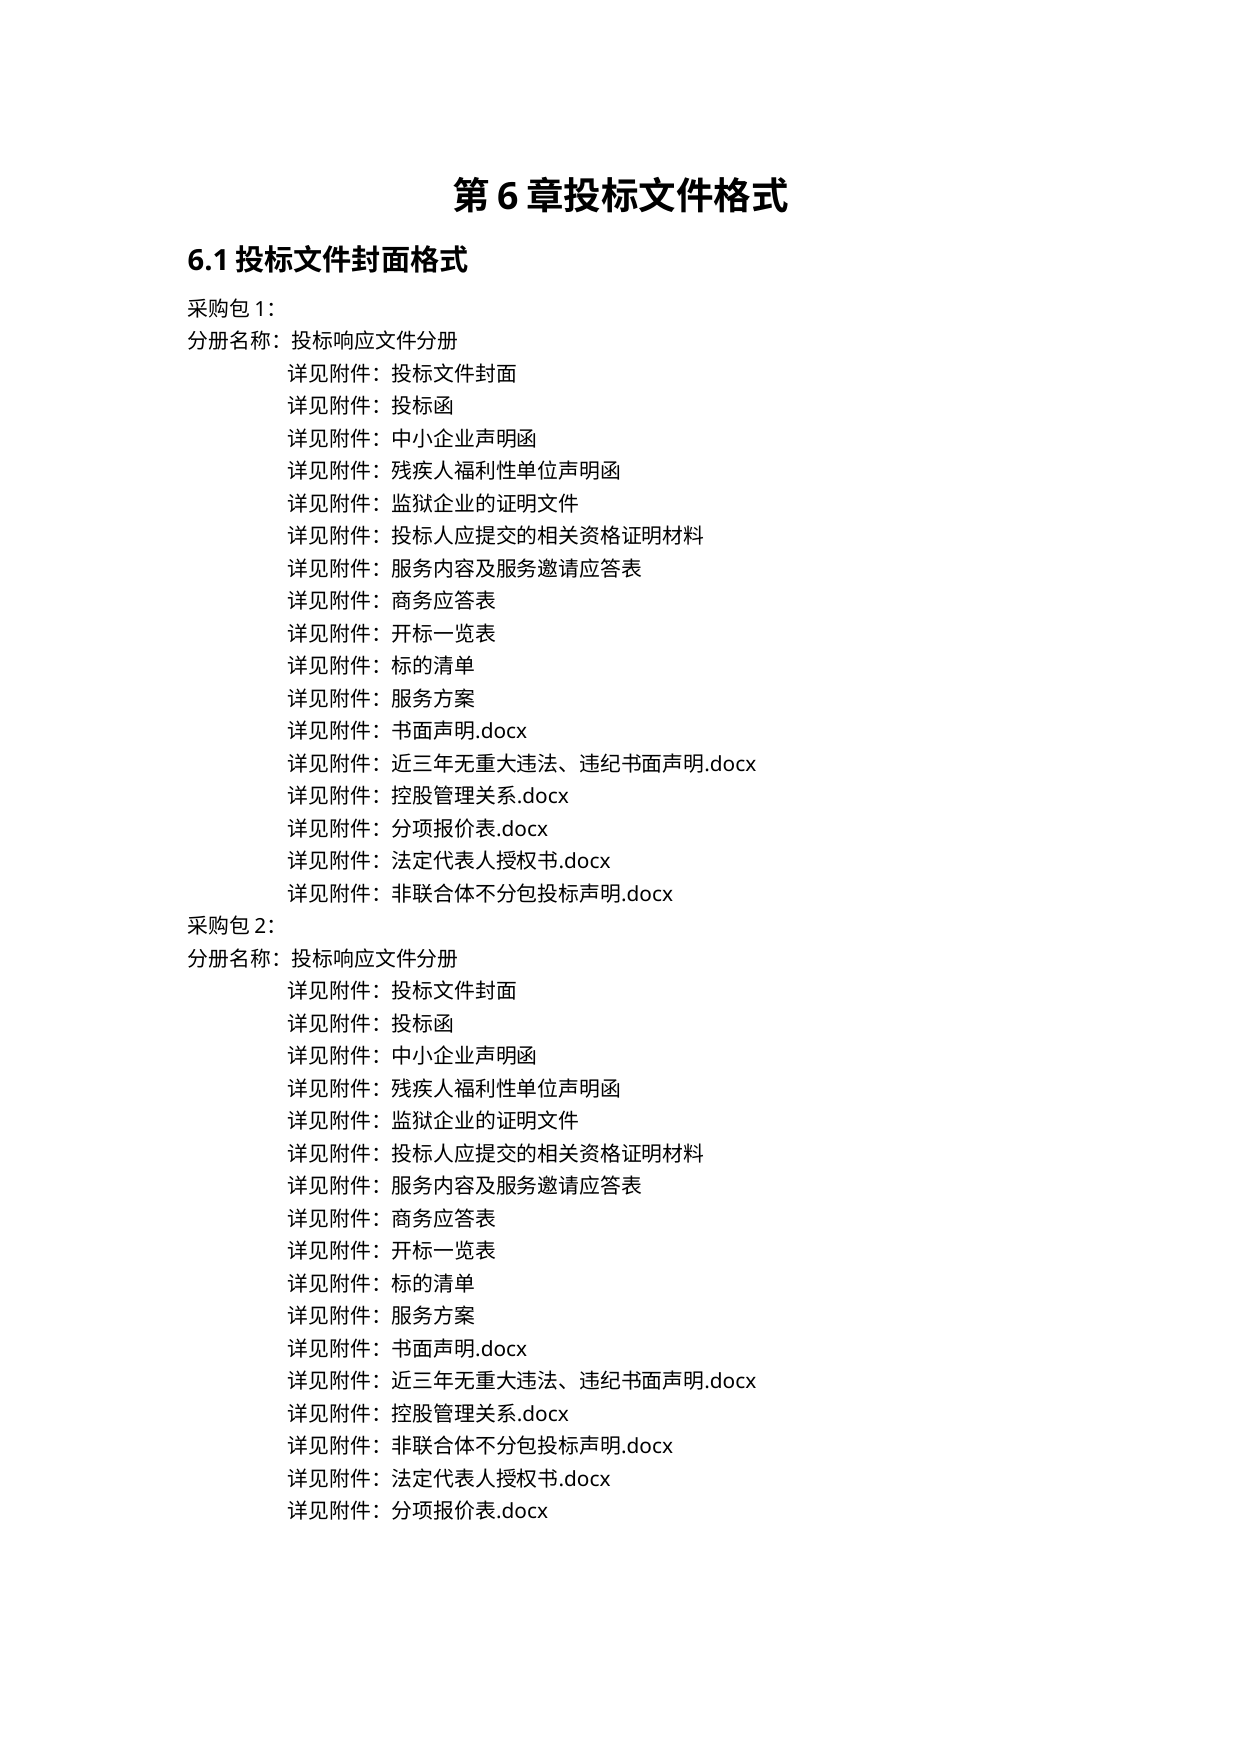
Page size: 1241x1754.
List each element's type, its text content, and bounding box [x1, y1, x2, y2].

text 详见附件：非联合体不分包投标声明.docx [187, 877, 1053, 909]
text 详见附件：投标人应提交的相关资格证明材料 [187, 519, 1053, 552]
text 详见附件：分项报价表.docx [187, 1494, 1053, 1527]
text 采购包1： [187, 292, 1053, 324]
text 详见附件：分项报价表.docx [187, 812, 1053, 844]
text 详见附件：法定代表人授权书.docx [187, 844, 1053, 877]
text 分册名称：投标响应文件分册 [187, 942, 1053, 974]
text 详见附件：监狱企业的证明文件 [187, 487, 1053, 519]
text 详见附件：监狱企业的证明文件 [187, 1104, 1053, 1137]
text 详见附件：投标文件封面 [187, 357, 1053, 389]
text 详见附件：服务方案 [187, 1299, 1053, 1332]
text 6.1投标文件封面格式 [187, 227, 1053, 292]
text 详见附件：开标一览表 [187, 1234, 1053, 1267]
text 分册名称：投标响应文件分册 [187, 324, 1053, 357]
text 详见附件：标的清单 [187, 1267, 1053, 1299]
text 详见附件：投标函 [187, 389, 1053, 422]
text 详见附件：近三年无重大违法、违纪书面声明.docx [187, 747, 1053, 779]
text 详见附件：商务应答表 [187, 1202, 1053, 1234]
text 采购包2： [187, 909, 1053, 942]
text 详见附件：控股管理关系.docx [187, 779, 1053, 812]
text 详见附件：中小企业声明函 [187, 422, 1053, 454]
text 第6章投标文件格式 [187, 162, 1053, 227]
text 详见附件：投标文件封面 [187, 974, 1053, 1007]
text 详见附件：投标函 [187, 1007, 1053, 1039]
text 详见附件：开标一览表 [187, 617, 1053, 649]
text 详见附件：服务方案 [187, 682, 1053, 714]
text 详见附件：残疾人福利性单位声明函 [187, 454, 1053, 487]
text 详见附件：商务应答表 [187, 584, 1053, 617]
text 详见附件：书面声明.docx [187, 714, 1053, 747]
text 详见附件：中小企业声明函 [187, 1039, 1053, 1072]
text 详见附件：控股管理关系.docx [187, 1397, 1053, 1429]
text 详见附件：标的清单 [187, 649, 1053, 682]
text 详见附件：残疾人福利性单位声明函 [187, 1072, 1053, 1104]
text 详见附件：服务内容及服务邀请应答表 [187, 552, 1053, 584]
text 详见附件：法定代表人授权书.docx [187, 1462, 1053, 1494]
text 详见附件：非联合体不分包投标声明.docx [187, 1429, 1053, 1462]
text 详见附件：书面声明.docx [187, 1332, 1053, 1364]
text 详见附件：服务内容及服务邀请应答表 [187, 1169, 1053, 1202]
text 详见附件：近三年无重大违法、违纪书面声明.docx [187, 1364, 1053, 1397]
text 详见附件：投标人应提交的相关资格证明材料 [187, 1137, 1053, 1169]
